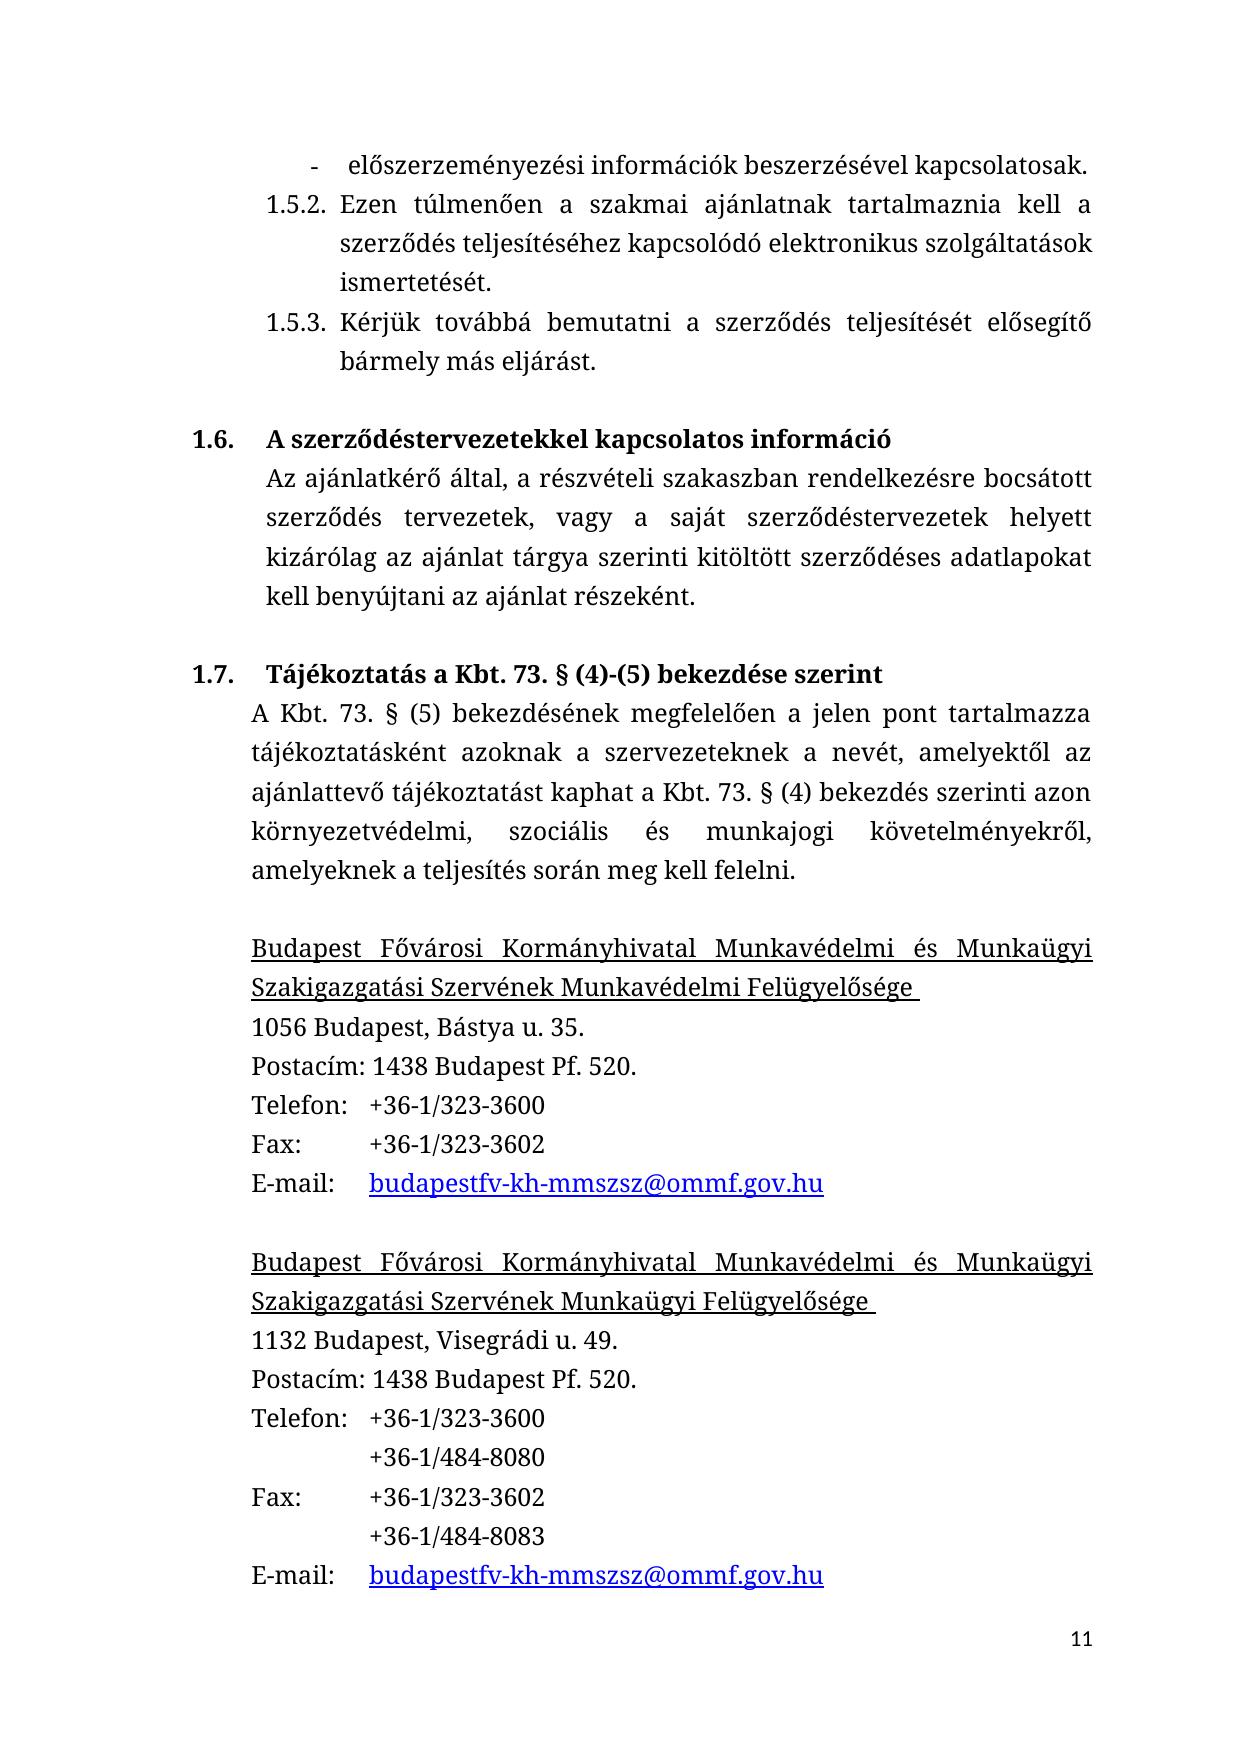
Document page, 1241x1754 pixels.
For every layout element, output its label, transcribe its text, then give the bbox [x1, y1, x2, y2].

text Budapest Fővárosi Kormányhivatal Munkavédelmi és Munkaügyi Szakigazgatási Szervének Munkaügyi Felügyelősége [251, 1244, 1093, 1273]
text Postacím: 1438 Budapest Pf. 520. [251, 1362, 1093, 1396]
text 1132 Budapest, Visegrádi u. 49. [251, 1323, 1093, 1357]
text E-mail: budapestfv-kh-mmszsz@ommf.gov.hu [251, 1558, 1093, 1592]
text A Kbt. 73. § (5) bekezdésének megfelelően a jelen pont tartalmazza tájékoztatásként azoknak a szervezeteknek a nevét, amelyektől az ajánlattevő tájékoztatást kaphat a Kbt. 73. § (4) bekezdés szerinti azon környezetvédelmi, szociális és munkajogi követelményekről, amelyeknek a teljesítés során meg kell felelni. [251, 696, 1093, 887]
text Budapest Fővárosi Kormányhivatal Munkavédelmi és Munkaügyi Szakigazgatási Szervének Munkavédelmi Felügyelősége [251, 962, 1093, 1004]
text 1056 Budapest, Bástya u. 35. [251, 1009, 1093, 1043]
list előszerzeményezési információk beszerzésével kapcsolatosak. [310, 148, 1093, 182]
list Kérjük továbbá bemutatni a szerződés teljesítését elősegítő bármely más eljárást. [266, 304, 1093, 377]
text +36-1/484-8080 [251, 1440, 1093, 1474]
text Telefon: +36-1/323-3600 [251, 1088, 1093, 1122]
text Budapest Fővárosi Kormányhivatal Munkavédelmi és Munkaügyi Szakigazgatási Szervének Munkaügyi Felügyelősége [251, 1275, 1093, 1317]
subtitle Tájékoztatás a Kbt. 73. § (4)-(5) bekezdése szerint [192, 657, 1093, 691]
text E-mail: budapestfv-kh-mmszsz@ommf.gov.hu [251, 1166, 1093, 1200]
text +36-1/484-8083 [251, 1518, 1093, 1552]
text Az ajánlatkérő által, a részvételi szakaszban rendelkezésre bocsátott szerződés tervezetek, vagy a saját szerződéstervezetek helyett kizárólag az ajánlat tárgya szerinti kitöltött szerződéses adatlapokat kell benyújtani az ajánlat részeként. [266, 461, 1093, 612]
text Fax: +36-1/323-3602 [251, 1479, 1093, 1513]
text Postacím: 1438 Budapest Pf. 520. [251, 1048, 1093, 1082]
text Budapest Fővárosi Kormányhivatal Munkavédelmi és Munkaügyi Szakigazgatási Szervének Munkavédelmi Felügyelősége [251, 931, 1093, 960]
list Ezen túlmenően a szakmai ajánlatnak tartalmaznia kell a szerződés teljesítéséhez kapcsolódó elektronikus szolgáltatások ismertetését. [266, 187, 1093, 299]
text Telefon: +36-1/323-3600 [251, 1401, 1093, 1435]
text Fax: +36-1/323-3602 [251, 1127, 1093, 1161]
subtitle A szerződéstervezetekkel kapcsolatos információ [192, 422, 1093, 456]
